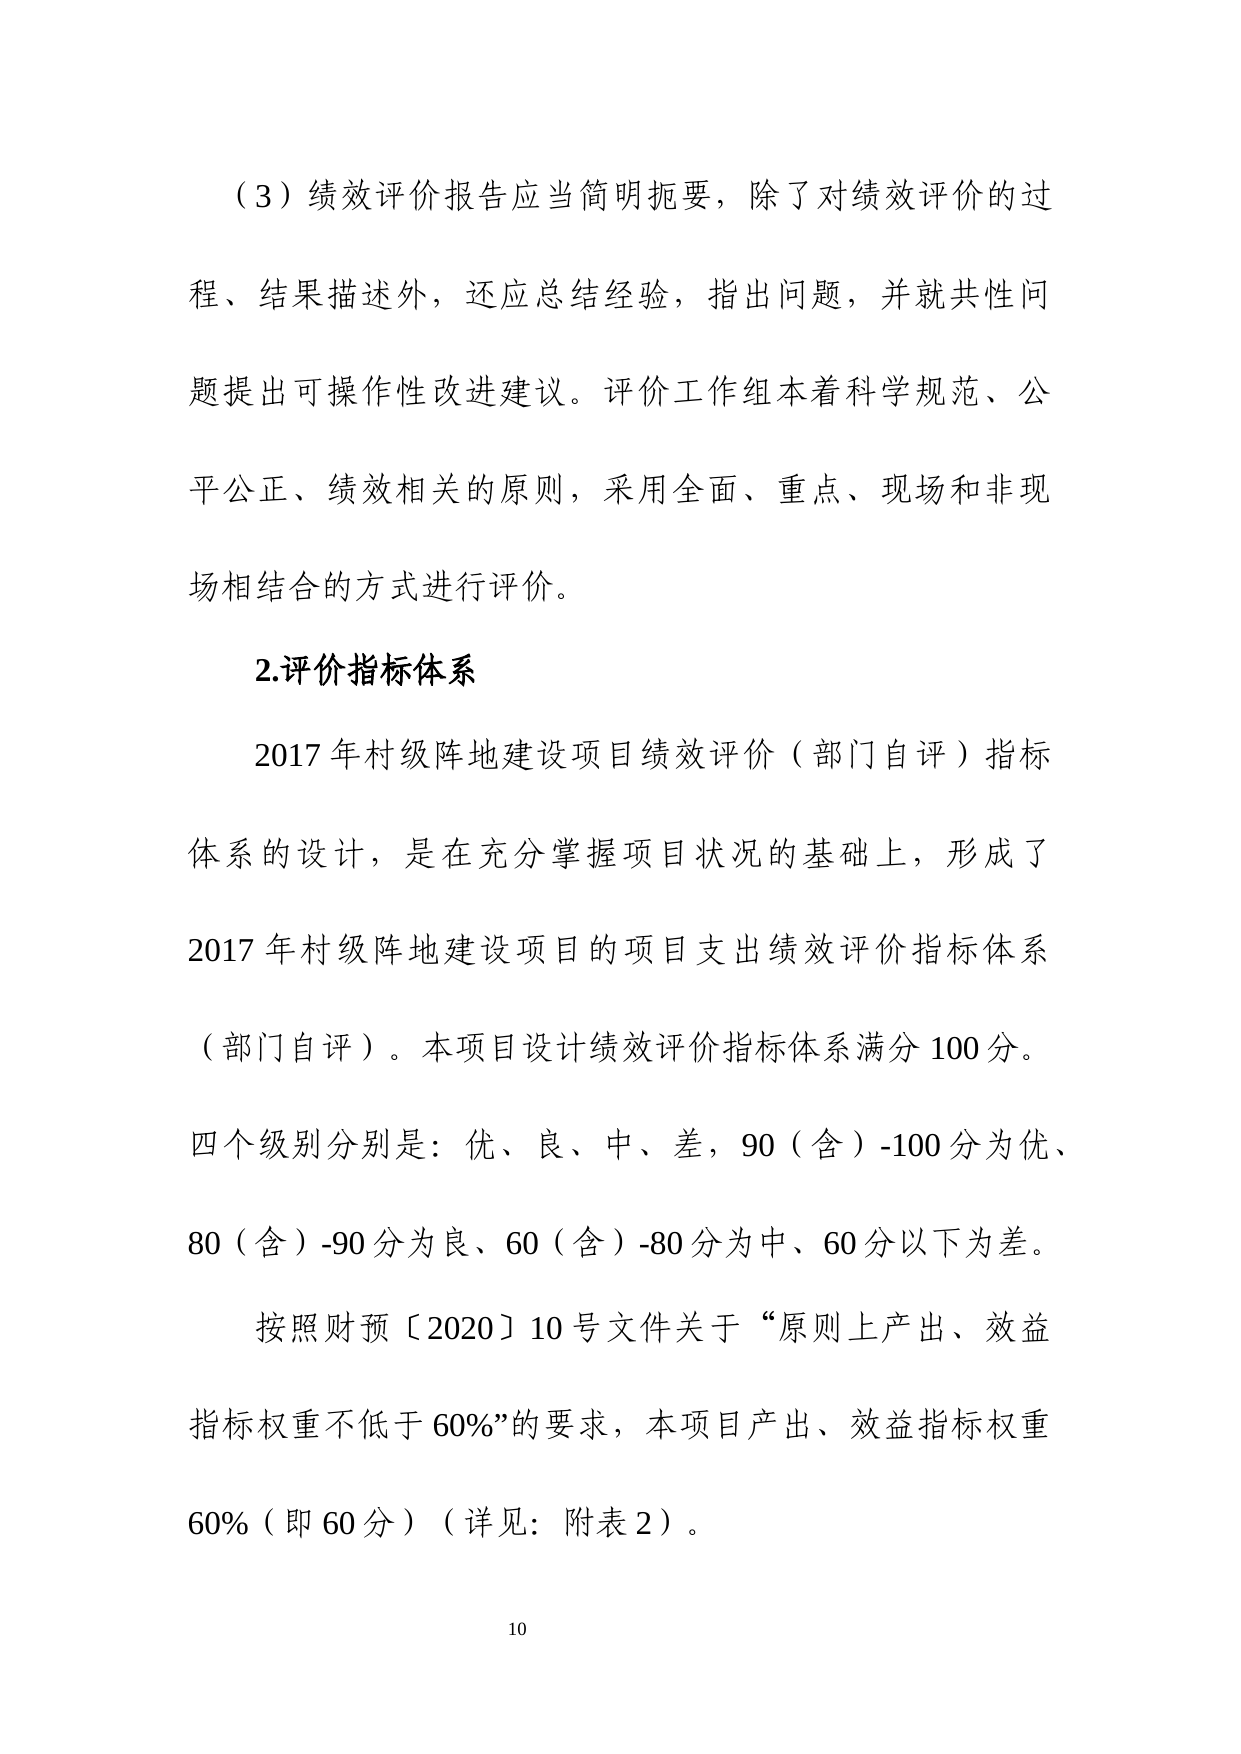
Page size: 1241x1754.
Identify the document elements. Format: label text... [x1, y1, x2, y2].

text 2017年村级阵地建设项目绩效评价（部门自评）指标体系的设计，是在充分掌握项目状况的基础上，形成了2017年村级阵地建设项目的项目支出绩效评价指标体系（部门自评）。本项目设计绩效评价指标体系满分100分。四个级别分别是：优、良、中、差，90（含）-100分为优、80（含）-90分为良、60（含）-80分为中、60分以下为差。 [187, 721, 1053, 1274]
text 按照财预〔2020〕10号文件关于“原则上产出、效益指标权重不低于60%”的要求，本项目产出、效益指标权重60%（即60分）（详见：附表2）。 [187, 1294, 1053, 1554]
text （3）绩效评价报告应当简明扼要，除了对绩效评价的过程、结果描述外，还应总结经验，指出问题，并就共性问题提出可操作性改进建议。评价工作组本着科学规范、公平公正、绩效相关的原则，采用全面、重点、现场和非现场相结合的方式进行评价。 [187, 162, 1053, 617]
text 2.评价指标体系 [187, 636, 1053, 701]
